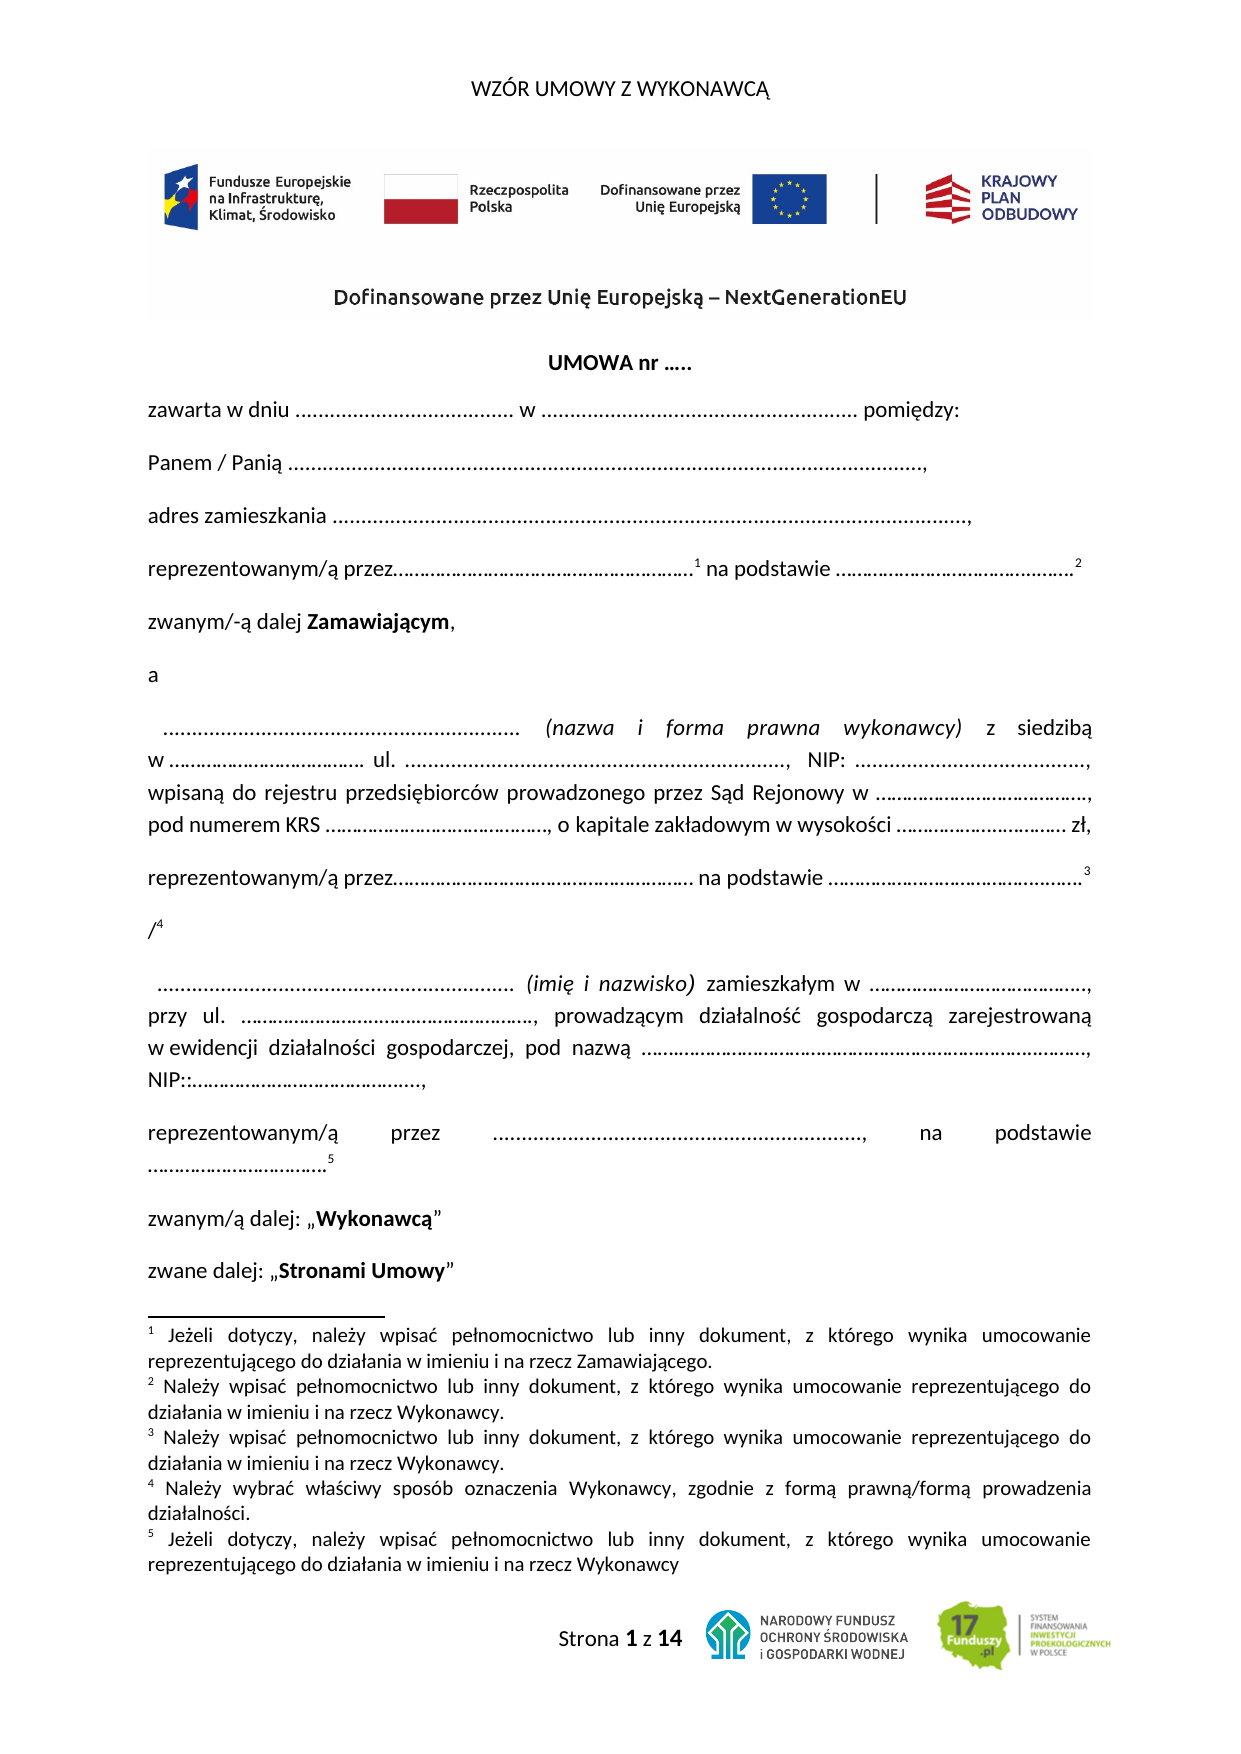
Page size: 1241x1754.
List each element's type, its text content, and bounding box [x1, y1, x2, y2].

picture [672, 1599, 1111, 1673]
text .............................................................. (nazwa i forma prawna wykonawcy) z siedzibą w ………………………………. ul. .................................................................., NIP: ........................................, wpisaną do rejestru przedsiębiorców prowadzonego przez Sąd Rejonowy w …………………………………., pod numerem KRS ……………………………………, o kapitale zakładowym w wysokości ………………..………… zł, [148, 713, 1093, 838]
text reprezentowanym/ą przez………………………………………………… na podstawie …………………………………..……. [148, 863, 1097, 891]
text zawarta w dniu ...................................... w ....................................................... pomiędzy: [148, 395, 1093, 423]
text .............................................................. (imię i nazwisko) zamieszkałym w ………………………………….., przy ul. ……………………..…….…………………., prowadzącym działalność gospodarczą zarejestrowaną w ewidencji działalności gospodarczej, pod nazwą …….…………………………………………………………..………, NIP::…………………………………...., [148, 969, 1093, 1093]
text adres zamieszkania .............................................................................................................., [148, 501, 1093, 529]
text zwane dalej: „Stronami Umowy” [148, 1257, 1093, 1285]
text Panem / Panią .............................................................................................................., [148, 448, 1093, 476]
text reprezentowanym/ą przez ................................................................, na podstawie ……………………………. [148, 1118, 1093, 1179]
picture [147, 147, 1093, 319]
text zwanym/ą dalej: „Wykonawcą” [148, 1204, 1093, 1232]
text a [148, 660, 1093, 688]
text zwanym/-ą dalej Zamawiającym, [148, 607, 1093, 635]
text reprezentowanym/ą przez………………………………………………… na podstawie ………………………………..……. [148, 554, 1097, 582]
text / [148, 916, 1097, 944]
text UMOWA nr ….. [148, 348, 1093, 376]
